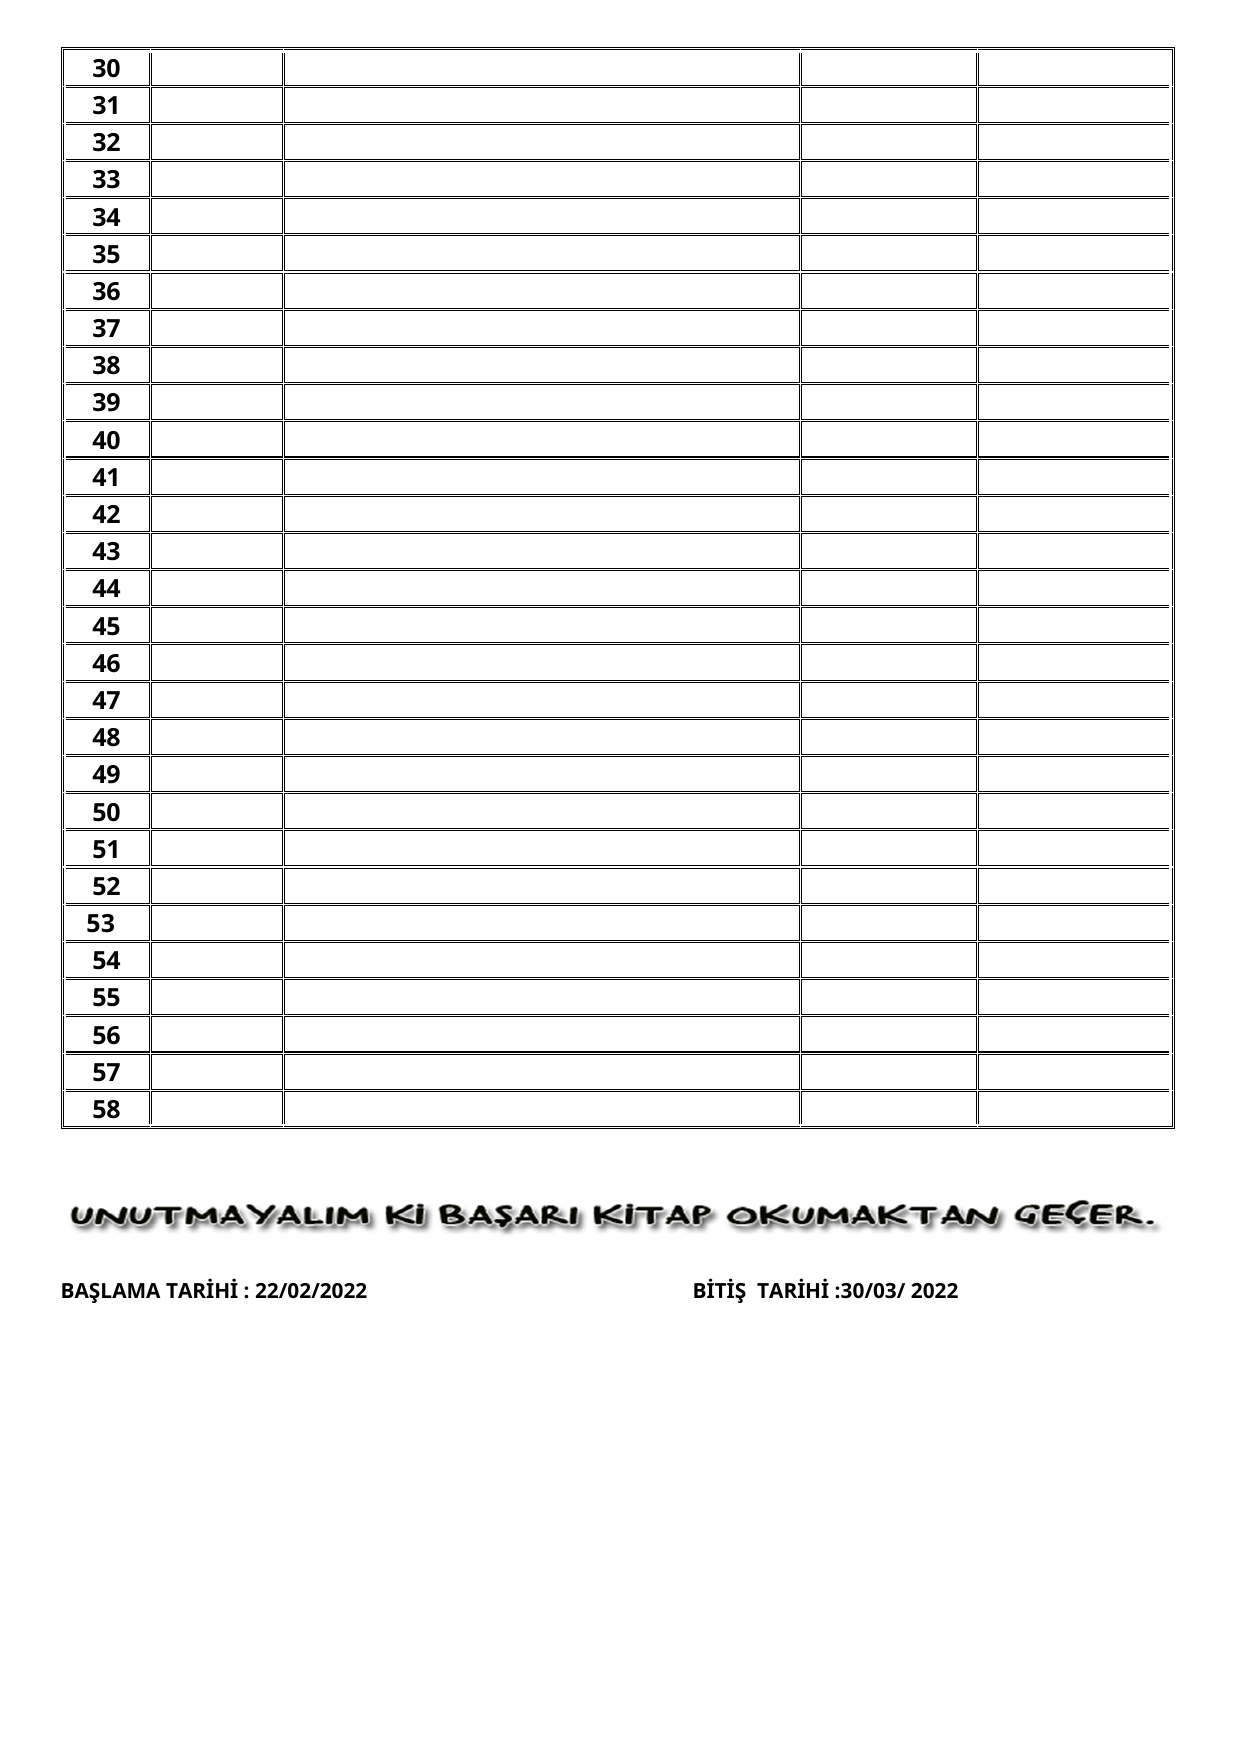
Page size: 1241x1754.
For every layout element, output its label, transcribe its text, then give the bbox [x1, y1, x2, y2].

table_cell [285, 1017, 799, 1051]
table_cell 46 [62, 642, 151, 679]
table_cell [802, 460, 976, 493]
table_cell [979, 1051, 1172, 1088]
table_cell [978, 828, 1173, 865]
table_cell [152, 274, 282, 308]
table_cell [979, 456, 1172, 493]
table_cell [152, 348, 282, 382]
table_cell 35 [62, 233, 151, 270]
table_cell 42 [64, 494, 149, 531]
table_cell [151, 1092, 283, 1126]
table_cell [152, 571, 282, 605]
table_cell [285, 497, 799, 531]
table_cell [285, 236, 799, 270]
table_cell [802, 534, 976, 568]
table_cell [802, 199, 976, 233]
table_cell 52 [62, 865, 151, 903]
table_cell [802, 1055, 976, 1088]
table_cell [152, 311, 282, 345]
table_cell [152, 460, 282, 493]
table_cell [802, 125, 976, 159]
table_cell [802, 943, 976, 977]
table_cell [285, 199, 799, 233]
table_cell [978, 1089, 1172, 1126]
table_cell [978, 159, 1173, 196]
table_cell [978, 605, 1173, 642]
picture [51, 1175, 1172, 1253]
table_cell [152, 236, 282, 270]
table_cell [284, 50, 800, 84]
table_cell 56 [62, 1014, 151, 1051]
table_cell [979, 717, 1172, 754]
table_cell [285, 125, 799, 159]
table_cell [152, 1017, 282, 1051]
table_cell [802, 274, 976, 308]
table_cell 37 [64, 308, 149, 345]
table_cell 53 [64, 903, 149, 940]
table_cell [152, 534, 282, 568]
table_cell [152, 1055, 282, 1088]
table_cell 48 [64, 717, 149, 754]
table_cell [978, 382, 1173, 419]
table_cell [978, 977, 1173, 1014]
table_cell [800, 1089, 978, 1126]
table_cell [152, 943, 282, 977]
table_cell [979, 122, 1172, 159]
table_cell 30 [62, 48, 151, 84]
table_cell [802, 906, 976, 940]
table_cell [979, 345, 1172, 382]
table_cell [978, 642, 1173, 679]
table_cell [802, 683, 976, 717]
table_cell [978, 50, 1172, 84]
table_cell [978, 270, 1173, 308]
table_cell [285, 1055, 799, 1088]
table_cell [979, 940, 1172, 977]
table_cell 39 [62, 382, 151, 419]
table_cell [152, 869, 282, 903]
table_cell [979, 494, 1172, 531]
table_cell [152, 497, 282, 531]
table_cell 51 [62, 828, 151, 865]
table_cell [802, 794, 976, 828]
table_cell 45 [62, 605, 151, 642]
table_cell [800, 48, 978, 84]
table_cell [285, 311, 799, 345]
table_cell [802, 385, 976, 419]
table_cell 44 [62, 568, 151, 605]
table_cell [802, 869, 976, 903]
table_cell [152, 831, 282, 865]
table_cell [802, 88, 976, 122]
table_cell [978, 865, 1173, 903]
table_cell 50 [62, 791, 151, 828]
table_cell [802, 311, 976, 345]
table_cell [979, 680, 1172, 717]
table_cell [151, 50, 283, 84]
table_cell [285, 683, 799, 717]
table_cell [802, 757, 976, 791]
table_cell 40 [62, 419, 151, 456]
table_cell [285, 274, 799, 308]
table_cell [802, 645, 976, 679]
table_cell [978, 791, 1173, 828]
table_cell [285, 534, 799, 568]
table_cell 36 [62, 270, 151, 308]
table_cell [285, 831, 799, 865]
table_cell [284, 1092, 800, 1126]
table_cell 57 [64, 1051, 149, 1088]
table_cell [152, 125, 282, 159]
table_cell [979, 531, 1172, 568]
table_cell [802, 162, 976, 196]
table_cell [979, 308, 1172, 345]
table_cell [285, 348, 799, 382]
table_cell [152, 608, 282, 642]
table_cell [802, 422, 976, 456]
table_cell [285, 460, 799, 493]
table_cell [152, 645, 282, 679]
table_cell [152, 422, 282, 456]
table_cell [285, 608, 799, 642]
table_cell 43 [64, 531, 149, 568]
table_cell 31 [64, 85, 149, 122]
table_cell [152, 683, 282, 717]
table_cell 34 [62, 196, 151, 233]
table_cell [978, 196, 1173, 233]
table_cell [802, 608, 976, 642]
table_cell [285, 88, 799, 122]
table_cell [978, 419, 1173, 456]
table_cell [802, 497, 976, 531]
table_cell [978, 568, 1173, 605]
table_cell [285, 869, 799, 903]
table_cell [285, 422, 799, 456]
table_cell [978, 754, 1173, 791]
table_cell [285, 571, 799, 605]
table_cell 47 [64, 680, 149, 717]
table_cell [152, 199, 282, 233]
table_cell [285, 645, 799, 679]
table_cell [802, 236, 976, 270]
table_cell [152, 88, 282, 122]
table_cell [152, 906, 282, 940]
table_cell 55 [62, 977, 151, 1014]
table_cell [285, 906, 799, 940]
table_cell 33 [62, 159, 151, 196]
table_cell 41 [64, 456, 149, 493]
table_cell [285, 980, 799, 1014]
table_cell [285, 162, 799, 196]
table_cell [152, 794, 282, 828]
table_cell [152, 980, 282, 1014]
table_cell [285, 943, 799, 977]
table_cell 58 [64, 1089, 151, 1126]
table_cell [285, 385, 799, 419]
text BAŞLAMA TARİHİ : 22/02/2022 BİTİŞ TARİHİ :30/03/ 2022 [47, 1276, 1211, 1305]
table_cell [802, 720, 976, 754]
table_cell 32 [64, 122, 149, 159]
table_cell [979, 85, 1172, 122]
table_cell [285, 794, 799, 828]
table_cell [978, 1014, 1173, 1051]
table_cell 54 [64, 940, 149, 977]
table_cell [802, 831, 976, 865]
table_cell [285, 757, 799, 791]
table_cell 49 [62, 754, 151, 791]
table_cell [152, 385, 282, 419]
table_cell [979, 903, 1172, 940]
table_cell 38 [64, 345, 149, 382]
table_cell [978, 233, 1173, 270]
table_cell [802, 571, 976, 605]
table_cell [802, 980, 976, 1014]
table_cell [152, 720, 282, 754]
table_cell [802, 348, 976, 382]
table_cell [152, 162, 282, 196]
table_cell [285, 720, 799, 754]
table_cell [152, 757, 282, 791]
table_cell [802, 1017, 976, 1051]
